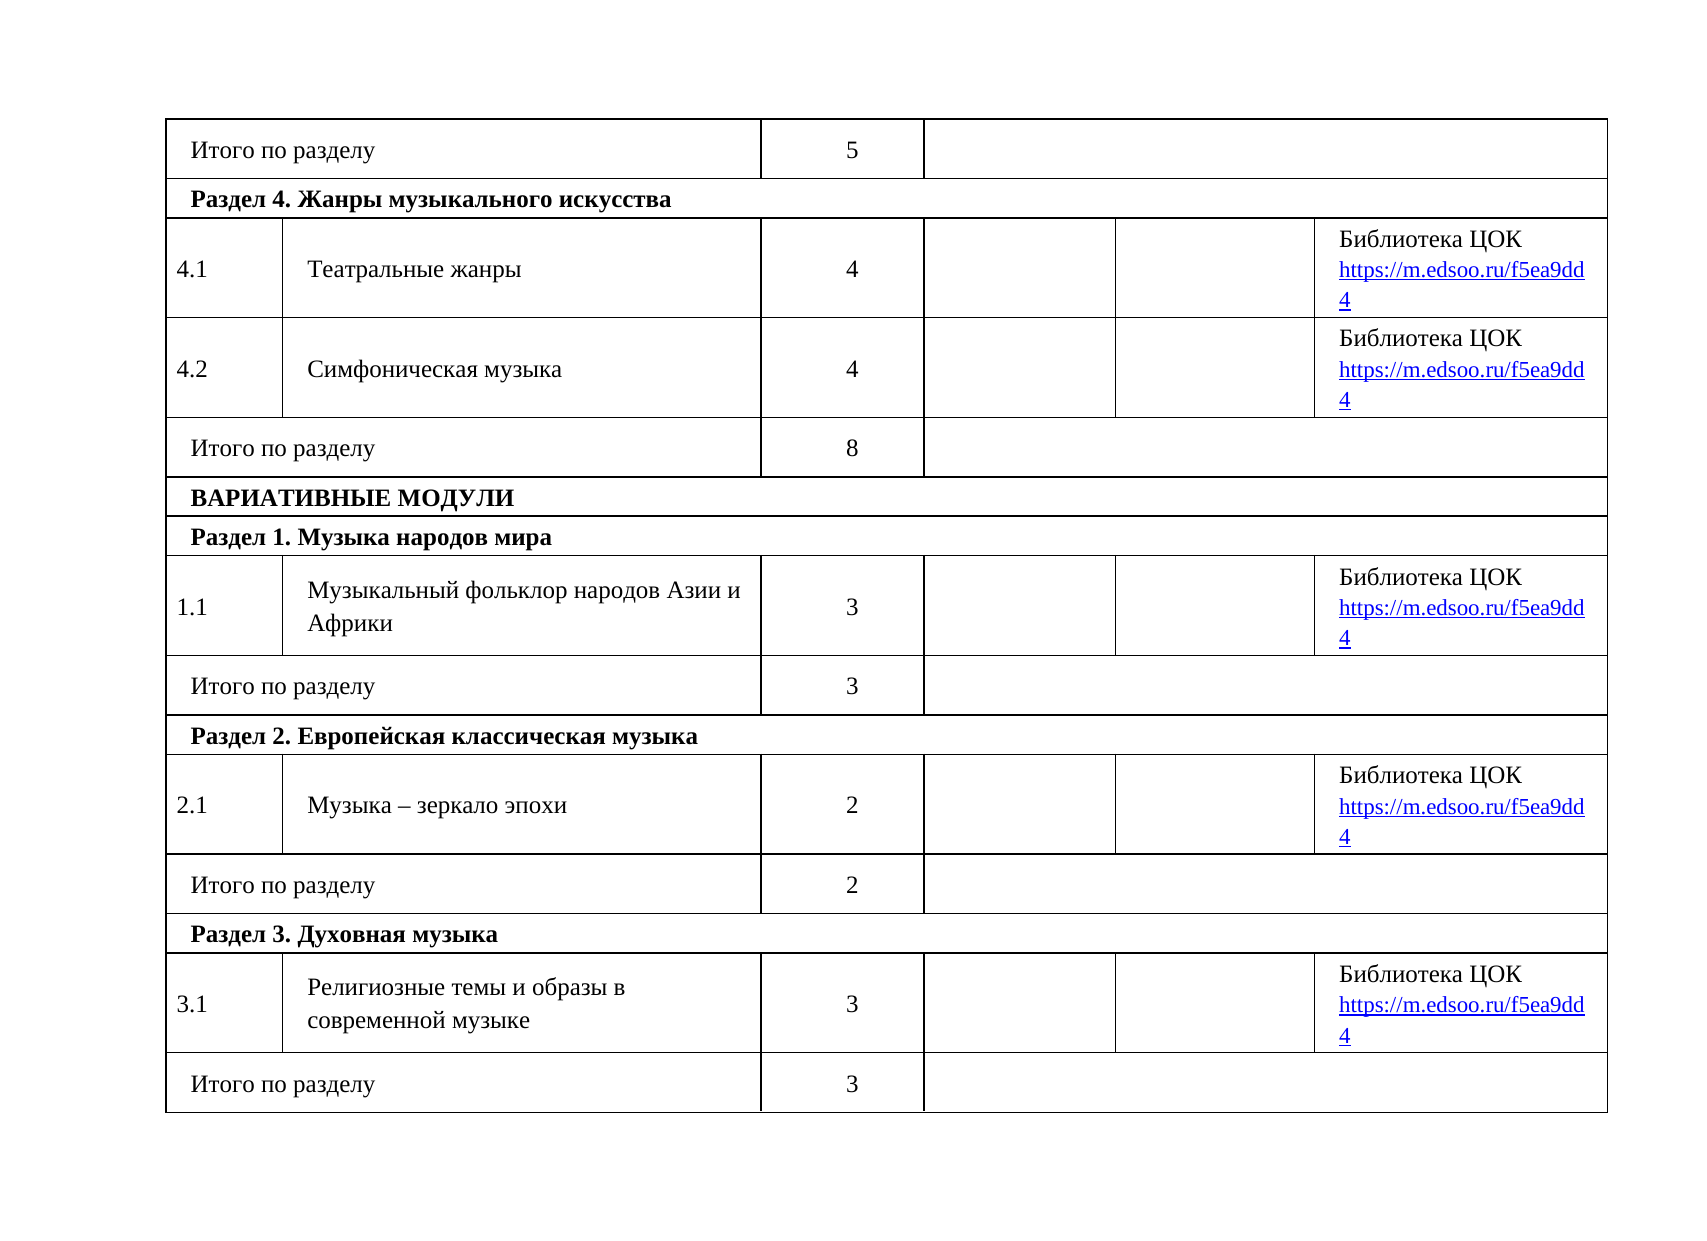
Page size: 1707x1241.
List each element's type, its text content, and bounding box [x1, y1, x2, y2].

table_cell Итого по разделу [167, 418, 760, 476]
table_cell [1116, 318, 1314, 417]
table_cell [1116, 219, 1314, 317]
table_cell [925, 556, 1115, 654]
table_cell Раздел 4. Жанры музыкального искусства [167, 179, 1607, 217]
table_cell 3 [762, 656, 923, 714]
table_cell 8 [762, 418, 923, 476]
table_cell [1315, 219, 1607, 317]
table_cell [1116, 954, 1314, 1052]
table_cell [1116, 556, 1314, 654]
table_cell [925, 219, 1115, 317]
table_cell Раздел 1. Музыка народов мира [167, 517, 1607, 555]
table_cell Итого по разделу [167, 120, 760, 178]
table_cell 4 [762, 318, 923, 417]
table_cell 4.1 [167, 219, 282, 317]
table_cell ВАРИАТИВНЫЕ МОДУЛИ [167, 478, 1607, 515]
table_cell 5 [762, 120, 923, 178]
table_cell 4 [762, 219, 923, 317]
table_cell Музыкальный фольклор народов Азии и Африки [283, 556, 760, 654]
table_cell Итого по разделу [167, 1053, 760, 1111]
table_cell 2 [762, 855, 923, 913]
table_cell Раздел 3. Духовная музыка [167, 914, 1607, 952]
table_cell 4.2 [167, 318, 282, 417]
table_cell 3 [762, 556, 923, 654]
table_cell 2 [762, 755, 923, 853]
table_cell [1315, 318, 1607, 417]
table_cell Раздел 2. Европейская классическая музыка [167, 716, 1607, 753]
table_cell 3.1 [167, 954, 282, 1052]
table_cell Итого по разделу [167, 656, 760, 714]
table_cell [925, 954, 1115, 1052]
table_cell [925, 120, 1607, 178]
table_cell 2.1 [167, 755, 282, 853]
table_cell Религиозные темы и образы в современной музыке [283, 954, 760, 1052]
table_cell [1116, 755, 1314, 853]
table_cell Театральные жанры [283, 219, 760, 317]
table_cell 3 [762, 1053, 923, 1111]
table_cell [925, 318, 1115, 417]
table_cell Симфоническая музыка [283, 318, 760, 417]
table_cell Библиотека ЦОК https://m.edsoo.ru/f5ea9dd4 [1315, 755, 1607, 853]
table_cell 1.1 [167, 556, 282, 654]
table_cell Библиотека ЦОК https://m.edsoo.ru/f5ea9dd4 [1315, 556, 1607, 654]
table_cell [925, 1053, 1607, 1111]
table_cell Музыка – зеркало эпохи [283, 755, 760, 853]
table_cell [925, 418, 1607, 476]
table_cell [1315, 954, 1607, 1052]
table_cell 3 [762, 954, 923, 1052]
table_cell [925, 755, 1115, 853]
table_cell Итого по разделу [167, 855, 760, 913]
table_cell [925, 855, 1607, 913]
table_cell [925, 656, 1607, 714]
